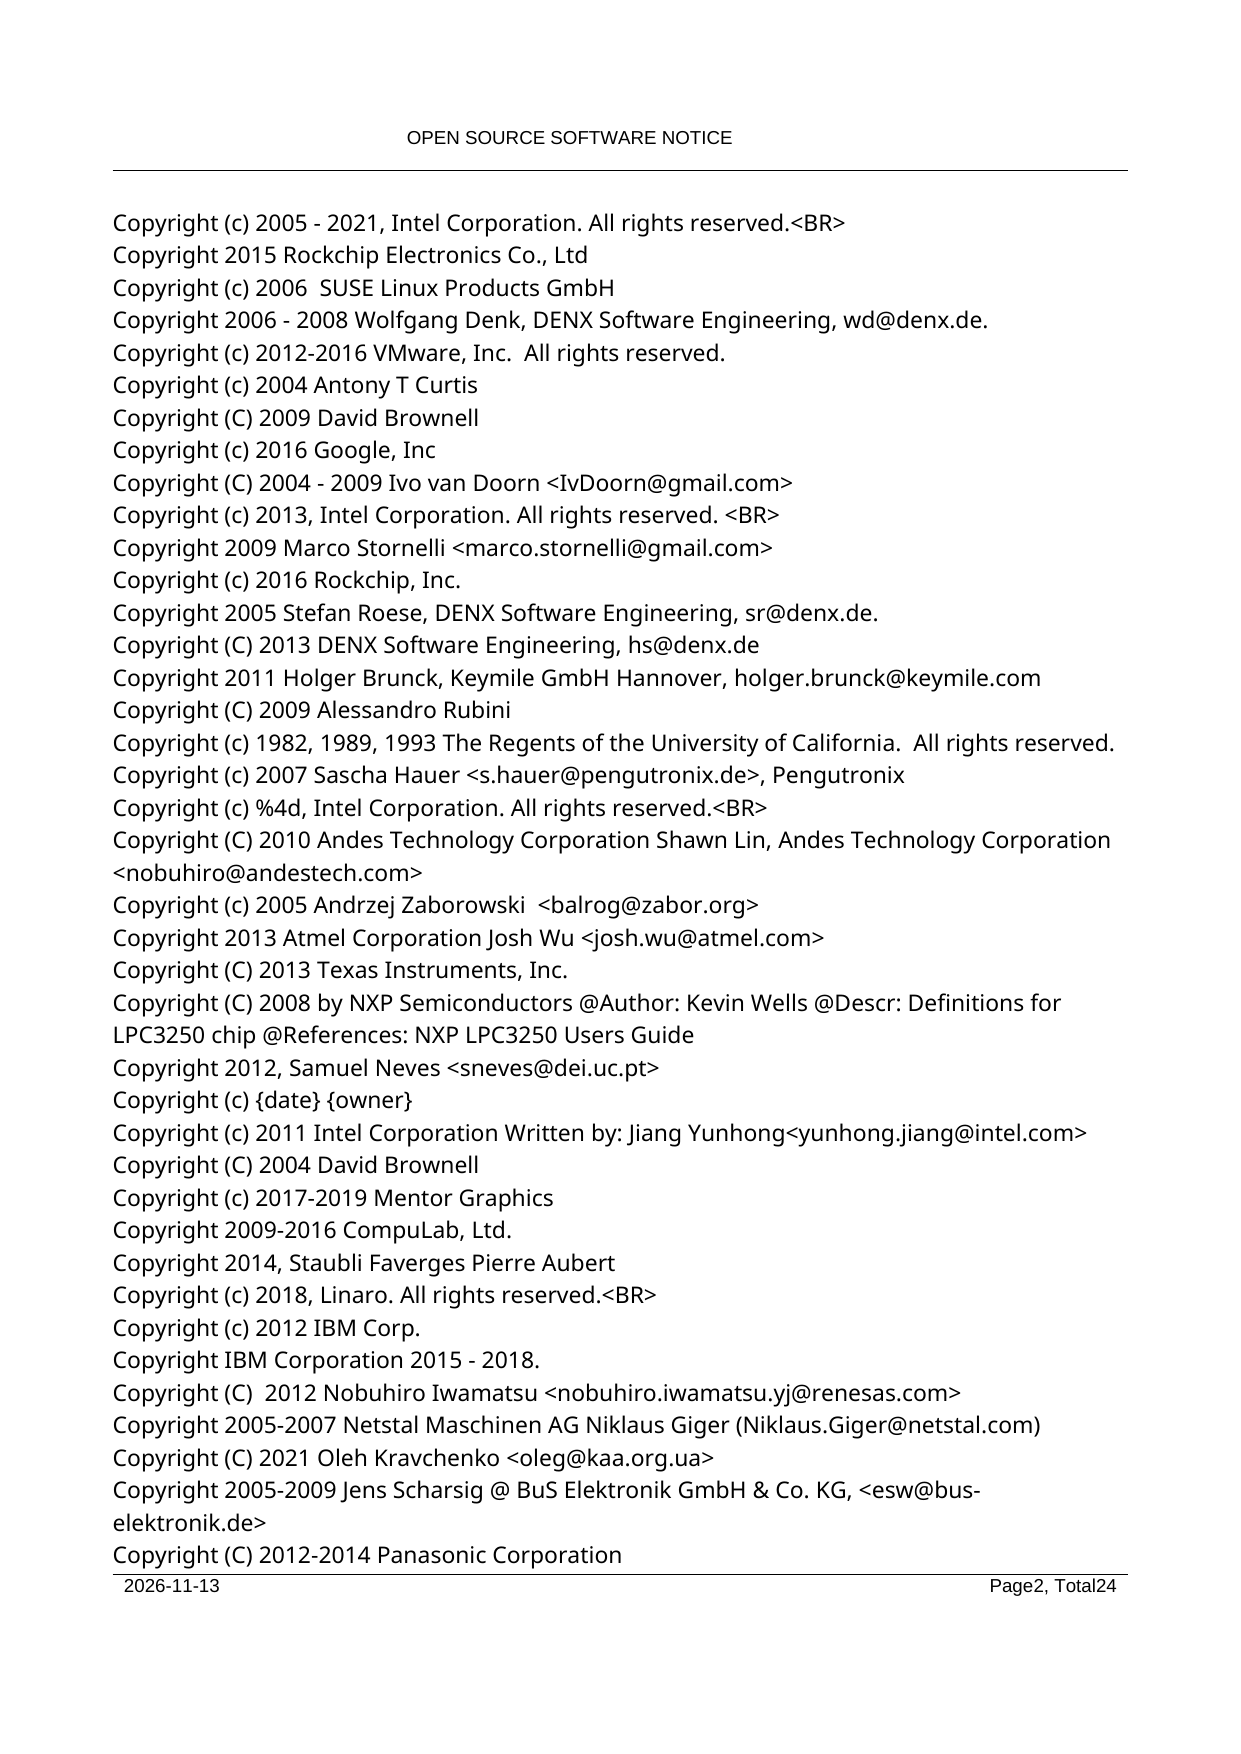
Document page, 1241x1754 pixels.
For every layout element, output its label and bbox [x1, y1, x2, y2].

text [112, 206, 1128, 1571]
